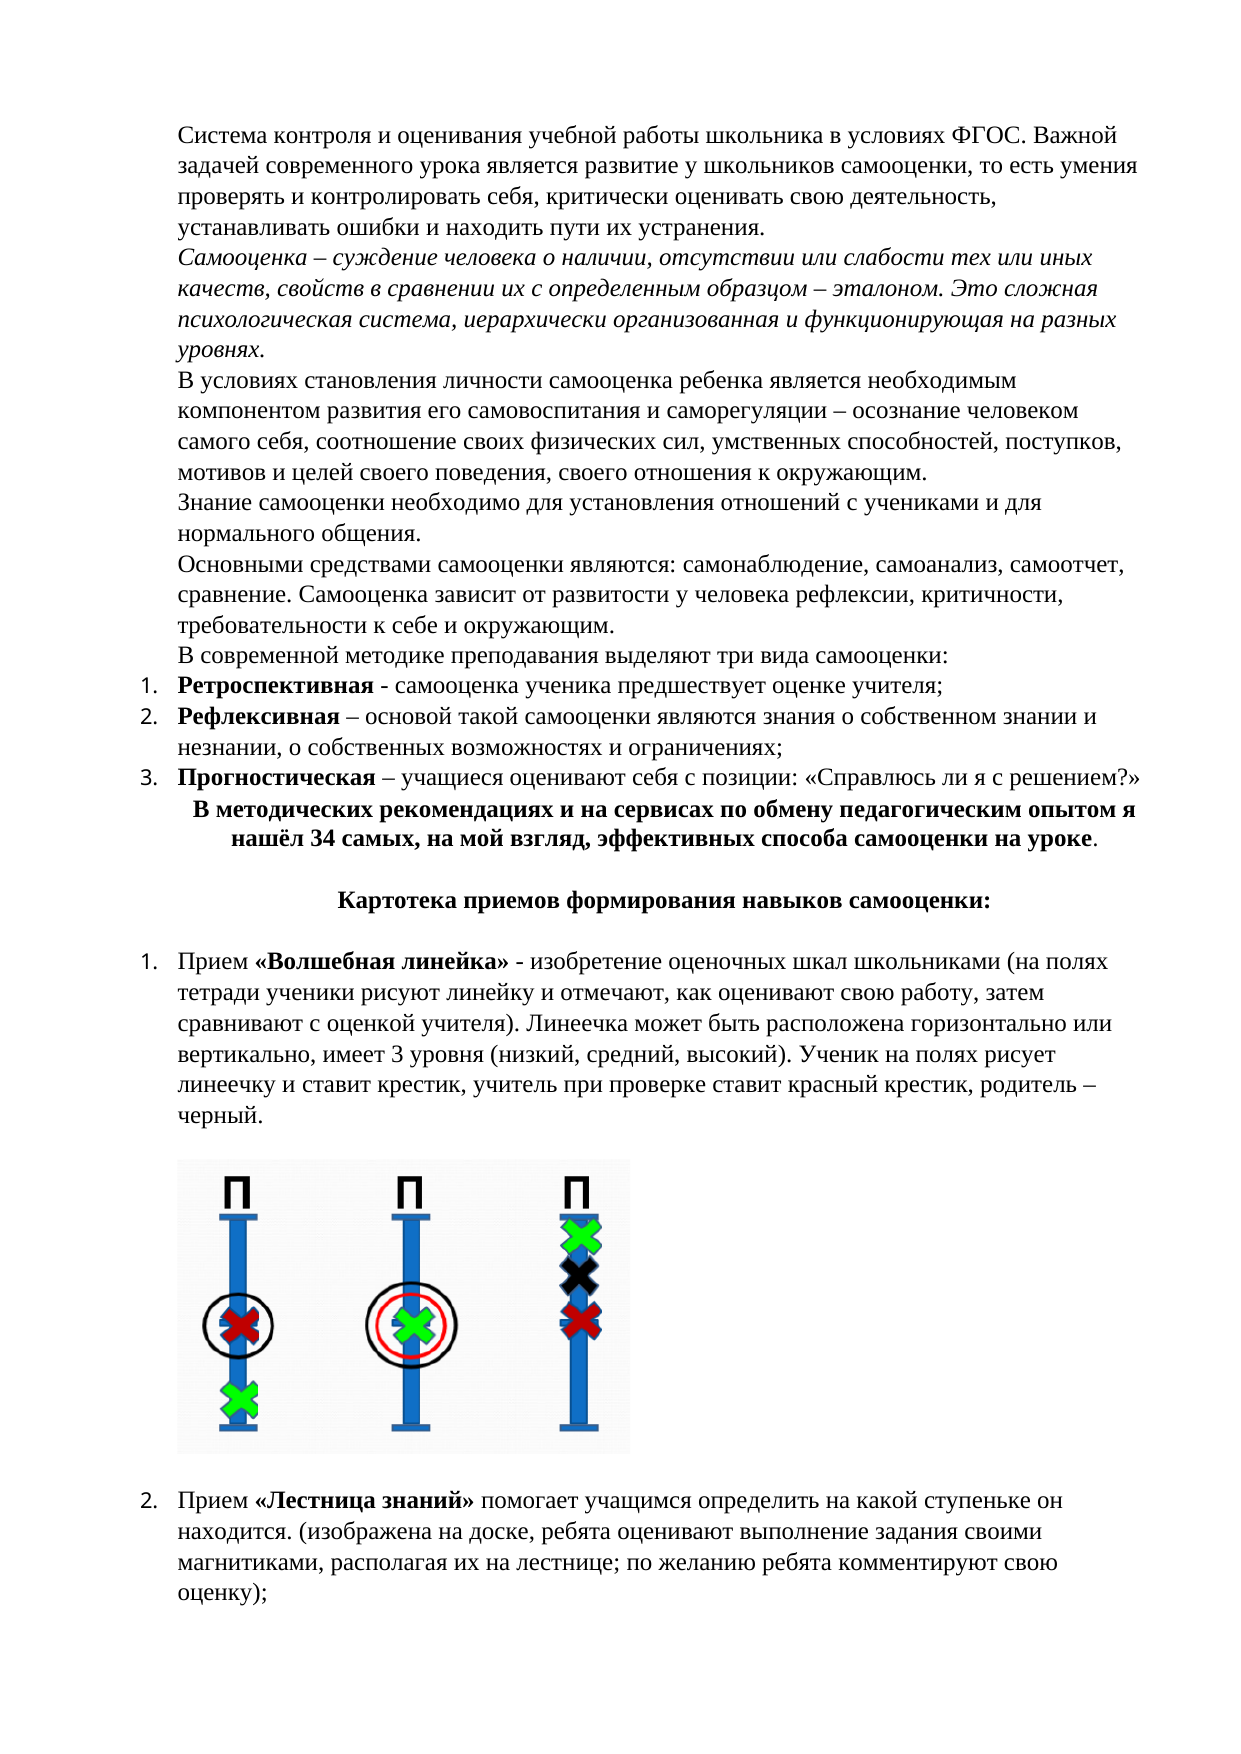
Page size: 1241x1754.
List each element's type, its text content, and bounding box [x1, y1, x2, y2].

text В методических рекомендациях и на сервисах по обмену педагогическим опытом я нашёл 34 самых, на мой взгляд, эффективных способа самооценки на уроке. [177, 792, 1152, 853]
list Ретроспективная - самооценка ученика предшествует оценке учителя; [140, 669, 1152, 700]
text Знание самооценки необходимо для установления отношений с учениками и для нормального общения. [177, 486, 1152, 547]
list Прогностическая – учащиеся оценивают себя с позиции: «Справлюсь ли я с решением?» [140, 761, 1152, 792]
text В условиях становления личности самооценка ребенка является необходимым компонентом развития его самовоспитания и саморегуляции – осознание человеком самого себя, соотношение своих физических сил, умственных способностей, поступков, мотивов и целей своего поведения, своего отношения к окружающим. [177, 363, 1152, 486]
picture [177, 1159, 631, 1454]
list Прием «Волшебная линейка» - изобретение оценочных шкал школьниками (на полях тетради ученики рисуют линейку и отмечают, как оценивают свою работу, затем сравнивают с оценкой учителя). Линеечка может быть расположена горизонтально или вертикально, имеет 3 уровня (низкий, средний, высокий). Ученик на полях рисует линеечку и ставит крестик, учитель при проверке ставит красный крестик, родитель – черный. [140, 945, 1152, 1129]
list Рефлексивная – основой такой самооценки являются знания о собственном знании и незнании, о собственных возможностях и ограничениях; [140, 700, 1152, 761]
list Прием «Лестница знаний» помогает учащимся определить на какой ступеньке он находится. (изображена на доске, ребята оценивают выполнение задания своими магнитиками, располагая их на лестнице; по желанию ребята комментируют свою оценку); [140, 1484, 1152, 1606]
text Самооценка – суждение человека о наличии, отсутствии или слабости тех или иных качеств, свойств в сравнении их с определенным образцом – эталоном. Это сложная психологическая система, иерархически организованная и функционирующая на разных уровнях. [177, 241, 1152, 363]
text Основными средствами самооценки являются: самонаблюдение, самоанализ, самоотчет, сравнение. Самооценка зависит от развитости у человека рефлексии, критичности, требовательности к себе и окружающим. [177, 547, 1152, 639]
text В современной методике преподавания выделяют три вида самооценки: [177, 639, 1152, 669]
text Система контроля и оценивания учебной работы школьника в условиях ФГОС. Важной задачей современного урока является развитие у школьников самооценки, то есть умения проверять и контролировать себя, критически оценивать свою деятельность, устанавливать ошибки и находить пути их устранения. [177, 118, 1152, 241]
text Картотека приемов формирования навыков самооценки: [177, 884, 1152, 914]
